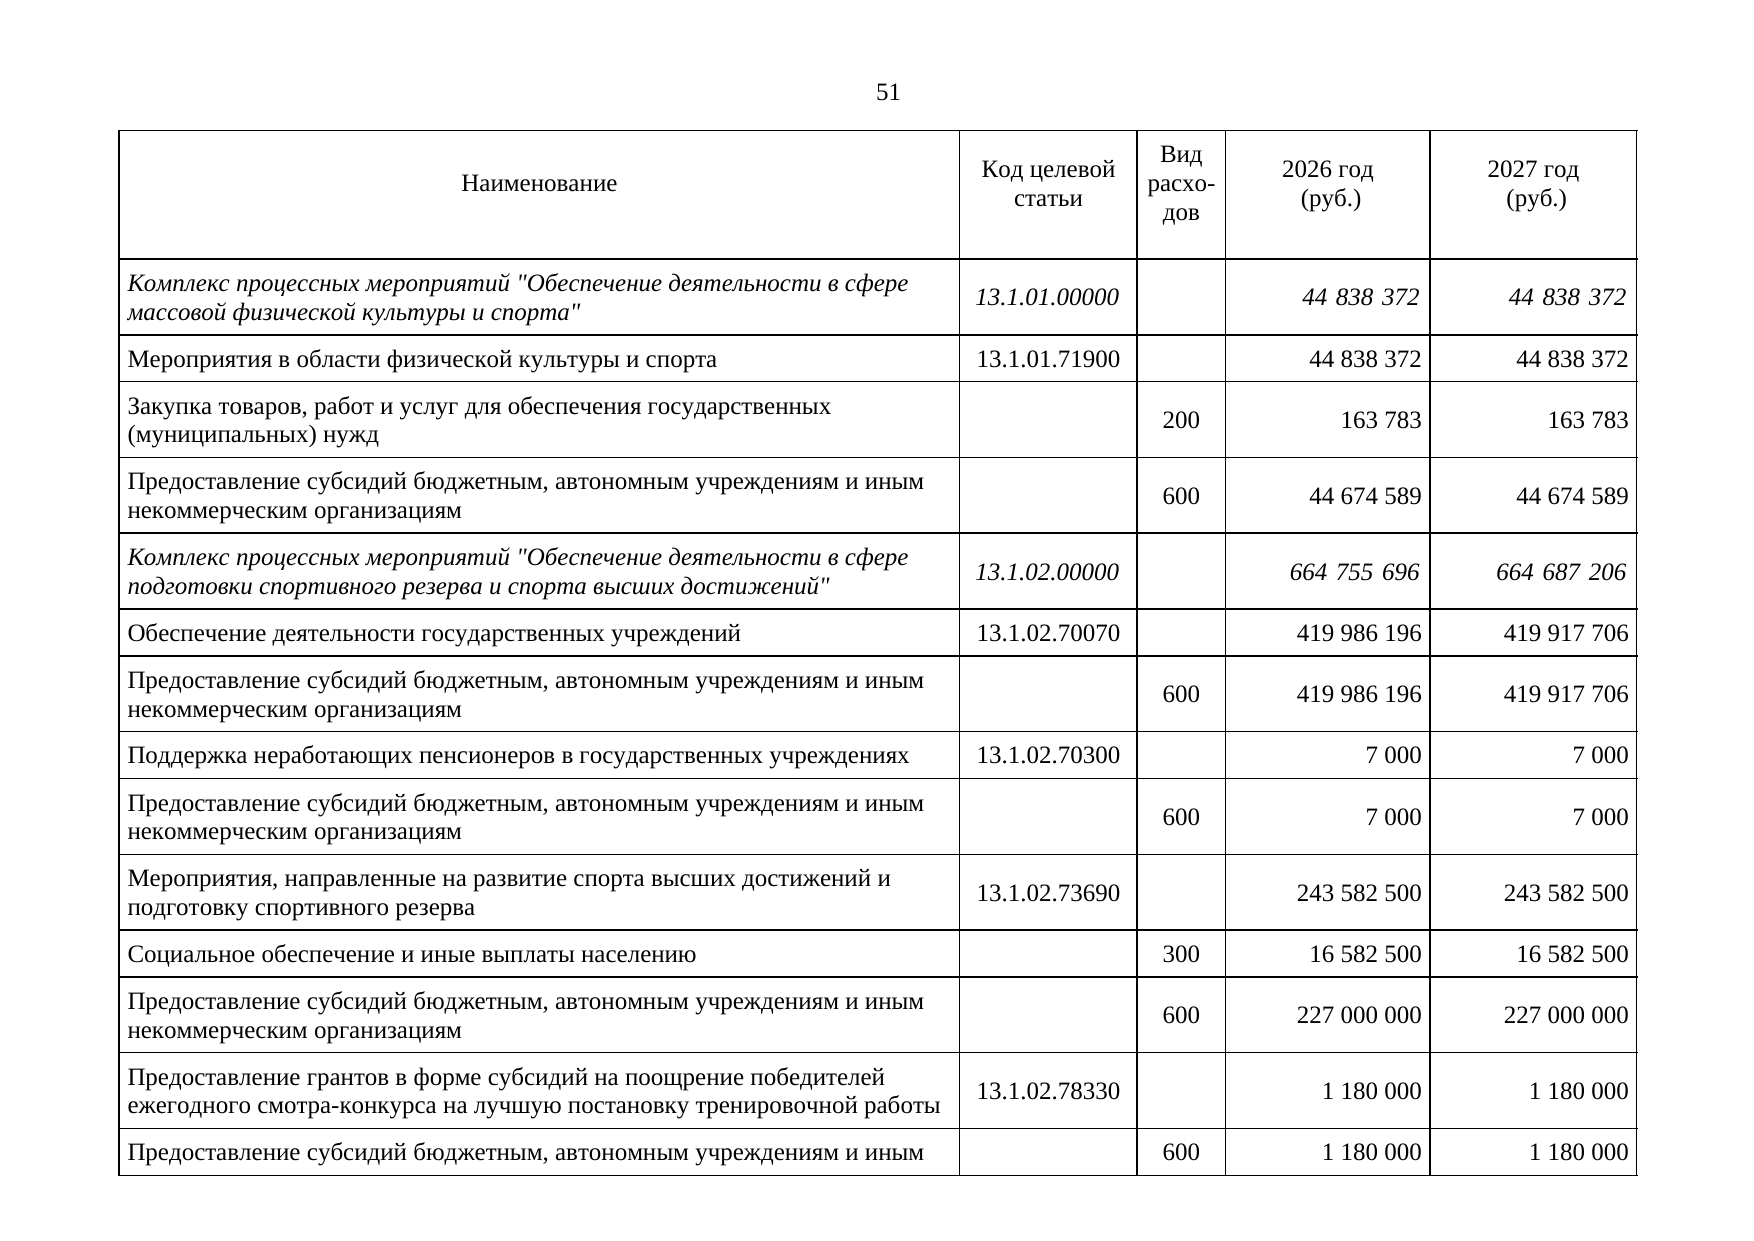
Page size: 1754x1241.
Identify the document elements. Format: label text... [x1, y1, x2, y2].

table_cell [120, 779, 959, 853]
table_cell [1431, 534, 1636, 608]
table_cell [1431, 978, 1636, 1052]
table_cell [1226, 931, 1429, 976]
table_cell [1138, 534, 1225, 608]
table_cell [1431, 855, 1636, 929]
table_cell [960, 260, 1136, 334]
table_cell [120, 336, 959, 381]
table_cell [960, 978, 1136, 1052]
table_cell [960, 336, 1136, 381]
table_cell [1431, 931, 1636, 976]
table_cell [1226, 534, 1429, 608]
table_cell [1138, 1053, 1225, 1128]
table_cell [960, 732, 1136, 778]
table_header Код целевой статьи [960, 131, 1136, 258]
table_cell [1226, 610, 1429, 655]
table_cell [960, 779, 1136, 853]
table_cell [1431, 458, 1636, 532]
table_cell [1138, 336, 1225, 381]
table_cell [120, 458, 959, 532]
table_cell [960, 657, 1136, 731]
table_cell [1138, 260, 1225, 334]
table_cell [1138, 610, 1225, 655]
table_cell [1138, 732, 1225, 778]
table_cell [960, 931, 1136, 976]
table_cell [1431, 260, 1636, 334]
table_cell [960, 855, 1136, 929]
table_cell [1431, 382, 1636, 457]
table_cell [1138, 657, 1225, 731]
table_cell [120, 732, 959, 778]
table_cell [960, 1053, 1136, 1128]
table_header 2026 год (руб.) [1226, 131, 1429, 258]
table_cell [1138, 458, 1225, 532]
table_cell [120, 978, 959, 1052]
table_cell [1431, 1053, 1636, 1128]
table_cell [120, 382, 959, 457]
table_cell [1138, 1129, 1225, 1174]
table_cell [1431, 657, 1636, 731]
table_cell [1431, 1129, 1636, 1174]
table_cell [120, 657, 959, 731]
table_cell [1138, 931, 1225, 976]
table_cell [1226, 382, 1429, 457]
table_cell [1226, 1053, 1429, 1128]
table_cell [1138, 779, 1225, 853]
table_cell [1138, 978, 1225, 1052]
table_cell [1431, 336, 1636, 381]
table_header Наименование [120, 131, 959, 258]
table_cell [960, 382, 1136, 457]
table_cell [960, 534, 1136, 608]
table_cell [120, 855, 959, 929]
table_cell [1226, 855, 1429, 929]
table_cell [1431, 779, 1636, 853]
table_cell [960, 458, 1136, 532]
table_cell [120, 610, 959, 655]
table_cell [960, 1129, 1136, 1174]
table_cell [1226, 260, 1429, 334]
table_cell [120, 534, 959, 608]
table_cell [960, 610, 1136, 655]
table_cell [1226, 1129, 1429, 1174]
table_header 2027 год (руб.) [1431, 131, 1636, 258]
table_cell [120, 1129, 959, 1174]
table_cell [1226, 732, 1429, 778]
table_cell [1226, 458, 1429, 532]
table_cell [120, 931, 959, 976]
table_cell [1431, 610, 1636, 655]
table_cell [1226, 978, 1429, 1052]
table_header Вид расхо-дов [1138, 131, 1225, 258]
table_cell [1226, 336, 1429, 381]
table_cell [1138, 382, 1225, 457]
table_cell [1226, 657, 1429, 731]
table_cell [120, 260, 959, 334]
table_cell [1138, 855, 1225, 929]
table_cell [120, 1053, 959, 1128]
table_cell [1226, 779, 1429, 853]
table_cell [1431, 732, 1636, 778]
